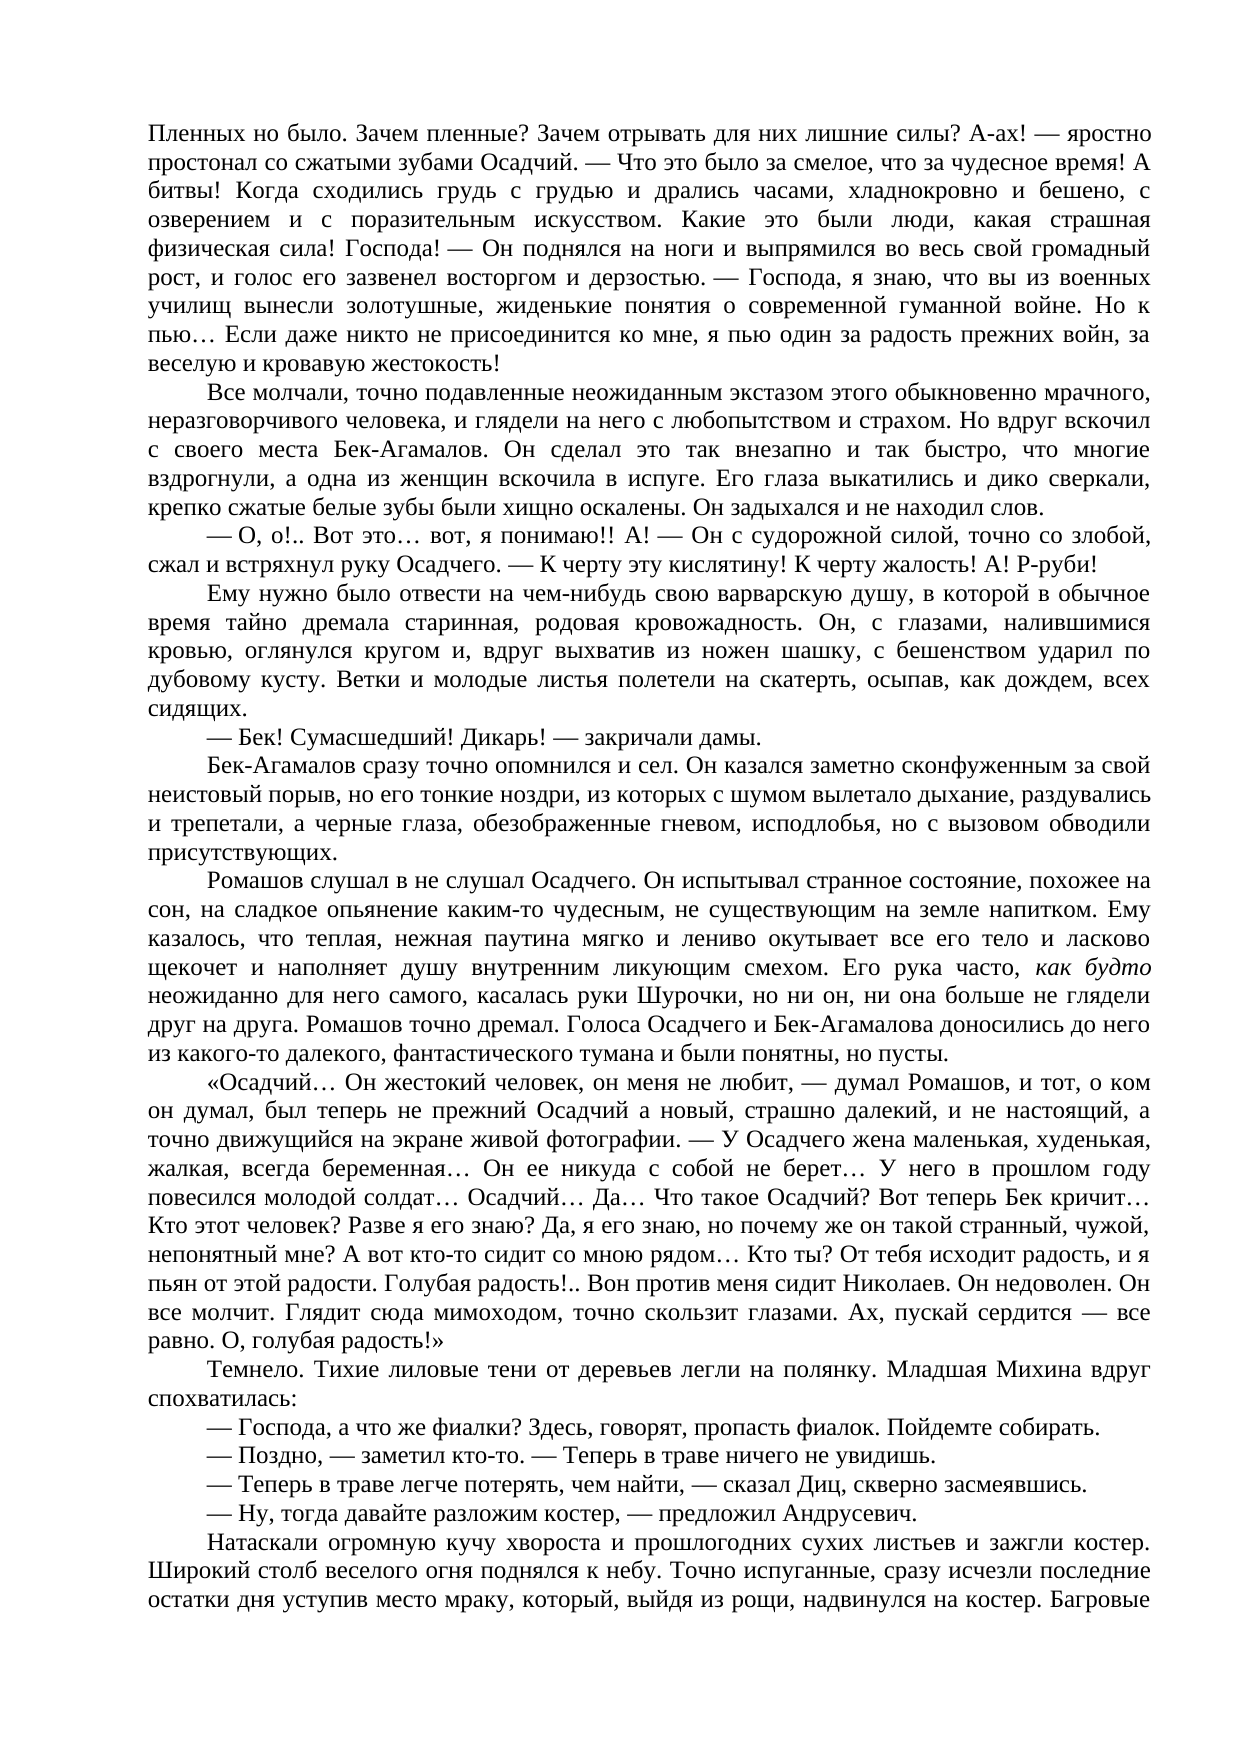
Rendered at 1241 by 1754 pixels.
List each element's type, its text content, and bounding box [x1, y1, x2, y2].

text — Господа, а что же фиалки? Здесь, говорят, пропасть фиалок. Пойдемте собирать. [148, 1412, 1152, 1441]
text — Бек! Сумасшедший! Дикарь! — закричали дамы. [148, 722, 1152, 751]
text Ему нужно было отвести на чем-нибудь свою варварскую душу, в которой в обычное время тайно дремала старинная, родовая кровожадность. Он, с глазами, налившимися кровью, оглянулся кругом и, вдруг выхватив из ножен шашку, с бешенством ударил по дубовому кусту. Ветки и молодые листья полетели на скатерть, осыпав, как дождем, всех сидящих. [148, 578, 1152, 722]
text — Теперь в траве легче потерять, чем найти, — сказал Диц, скверно засмеявшись. [148, 1469, 1152, 1498]
text — Ну, тогда давайте разложим костер, — предложил Андрусевич. [148, 1498, 1152, 1527]
text Темнело. Тихие лиловые тени от деревьев легли на полянку. Младшая Михина вдруг спохватилась: [148, 1354, 1152, 1412]
text — О, о!.. Вот это… вот, я понимаю!! А! — Он с судорожной силой, точно со злобой, сжал и встряхнул руку Осадчего. — К черту эту кислятину! К черту жалость! А! Р-руби! [148, 521, 1152, 578]
text «Осадчий… Он жестокий человек, он меня не любит, — думал Ромашов, и тот, о ком он думал, был теперь не прежний Осадчий а новый, страшно далекий, и не настоящий, а точно движущийся на экране живой фотографии. — У Осадчего жена маленькая, худенькая, жалкая, всегда беременная… Он ее никуда с собой не берет… У него в прошлом году повесился молодой солдат… Осадчий… Да… Что такое Осадчий? Вот теперь Бек кричит… Кто этот человек? Разве я его знаю? Да, я его знаю, но почему же он такой странный, чужой, непонятный мне? А вот кто-то сидит со мною рядом… Кто ты? От тебя исходит радость, и я пьян от этой радости. Голубая радость!.. Вон против меня сидит Николаев. Он недоволен. Он все молчит. Глядит сюда мимоходом, точно скользит глазами. Ах, пускай сердится — все равно. О, голубая радость!» [148, 1067, 1152, 1354]
text — Поздно, — заметил кто-то. — Теперь в траве ничего не увидишь. [148, 1441, 1152, 1469]
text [148, 118, 1152, 377]
text Все молчали, точно подавленные неожиданным экстазом этого обыкновенно мрачного, неразговорчивого человека, и глядели на него с любопытством и страхом. Но вдруг вскочил с своего места Бек-Агамалов. Он сделал это так внезапно и так быстро, что многие вздрогнули, а одна из женщин вскочила в испуге. Его глаза выкатились и дико сверкали, крепко сжатые белые зубы были хищно оскалены. Он задыхался и не находил слов. [148, 377, 1152, 521]
text Бек-Агамалов сразу точно опомнился и сел. Он казался заметно сконфуженным за свой неистовый порыв, но его тонкие ноздри, из которых с шумом вылетало дыхание, раздувались и трепетали, а черные глаза, обезображенные гневом, исподлобья, но с вызовом обводили присутствующих. [148, 751, 1152, 866]
text Ромашов слушал в не слушал Осадчего. Он испытывал странное состояние, похожее на сон, на сладкое опьянение каким-то чудесным, не существующим на земле напитком. Ему казалось, что теплая, нежная паутина мягко и лениво окутывает все его тело и ласково щекочет и наполняет душу внутренним ликующим смехом. Его рука часто, как будто неожиданно для него самого, касалась руки Шурочки, но ни он, ни она больше не глядели друг на друга. Ромашов точно дремал. Голоса Осадчего и Бек-Агамалова доносились до него из какого-то далекого, фантастического тумана и были понятны, но пусты. [148, 866, 1152, 1067]
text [148, 1527, 1152, 1613]
